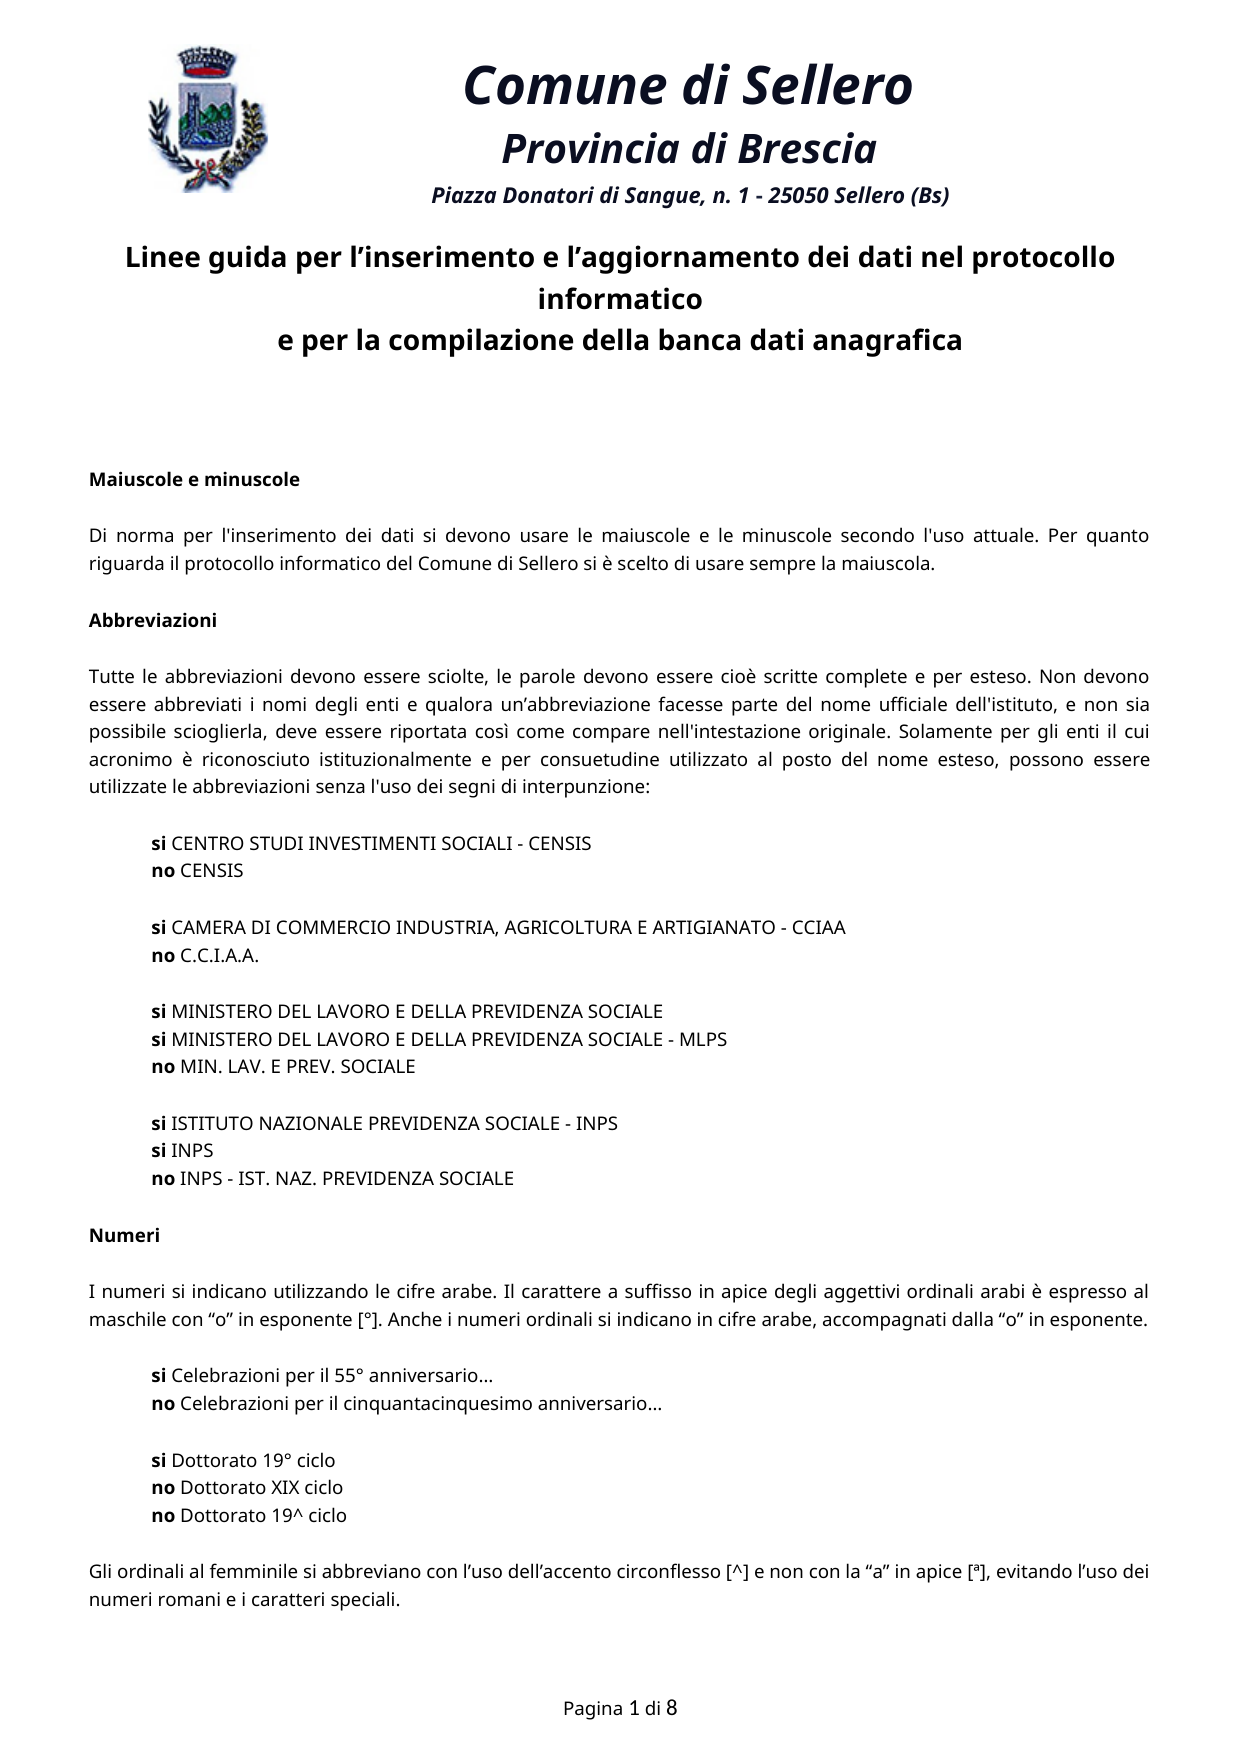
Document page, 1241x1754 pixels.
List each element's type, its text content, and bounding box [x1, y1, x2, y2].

text Numeri [89, 1222, 1152, 1247]
text Tutte le abbreviazioni devono essere sciolte, le parole devono essere cioè scritte complete e per esteso. Non devono essere abbreviati i nomi degli enti e qualora un’abbreviazione facesse parte del nome ufficiale dell'istituto, e non sia possibile scioglierla, deve essere riportata così come compare nell'intestazione originale. Solamente per gli enti il cui acronimo è riconosciuto istituzionalmente e per consuetudine utilizzato al posto del nome esteso, possono essere utilizzate le abbreviazioni senza l'uso dei segni di interpunzione: [89, 664, 1152, 799]
text si ISTITUTO NAZIONALE PREVIDENZA SOCIALE - INPS si INPS no INPS - IST. NAZ. PREVIDENZA SOCIALE [151, 1110, 1152, 1191]
text si CENTRO STUDI INVESTIMENTI SOCIALI - CENSIS no CENSIS [151, 830, 1152, 883]
text Abbreviazioni [89, 607, 1152, 632]
text I numeri si indicano utilizzando le cifre arabe. Il carattere a suffisso in apice degli aggettivi ordinali arabi è espresso al maschile con “o” in esponente [°]. Anche i numeri ordinali si indicano in cifre arabe, accompagnati dalla “o” in esponente. [89, 1279, 1152, 1332]
text si CAMERA DI COMMERCIO INDUSTRIA, AGRICOLTURA E ARTIGIANATO - CCIAA no C.C.I.A.A. [151, 914, 1152, 967]
picture [147, 44, 269, 193]
text si Dottorato 19° ciclo no Dottorato XIX ciclo no Dottorato 19^ ciclo [151, 1447, 1152, 1527]
text Linee guida per l’inserimento e l’aggiornamento dei dati nel protocollo informatico e per la compilazione della banca dati anagrafica [89, 238, 1152, 359]
text si MINISTERO DEL LAVORO E DELLA PREVIDENZA SOCIALE si MINISTERO DEL LAVORO E DELLA PREVIDENZA SOCIALE - MLPS no MIN. LAV. E PREV. SOCIALE [151, 999, 1152, 1079]
text Maiuscole e minuscole [89, 466, 1152, 492]
text Di norma per l'inserimento dei dati si devono usare le maiuscole e le minuscole secondo l'uso attuale. Per quanto riguarda il protocollo informatico del Comune di Sellero si è scelto di usare sempre la maiuscola. [89, 523, 1152, 576]
text Gli ordinali al femminile si abbreviano con l’uso dell’accento circonflesso [^] e non con la “a” in apice [ª], evitando l’uso dei numeri romani e i caratteri speciali. [89, 1559, 1152, 1612]
text si Celebrazioni per il 55° anniversario… no Celebrazioni per il cinquantacinquesimo anniversario… [151, 1363, 1152, 1416]
